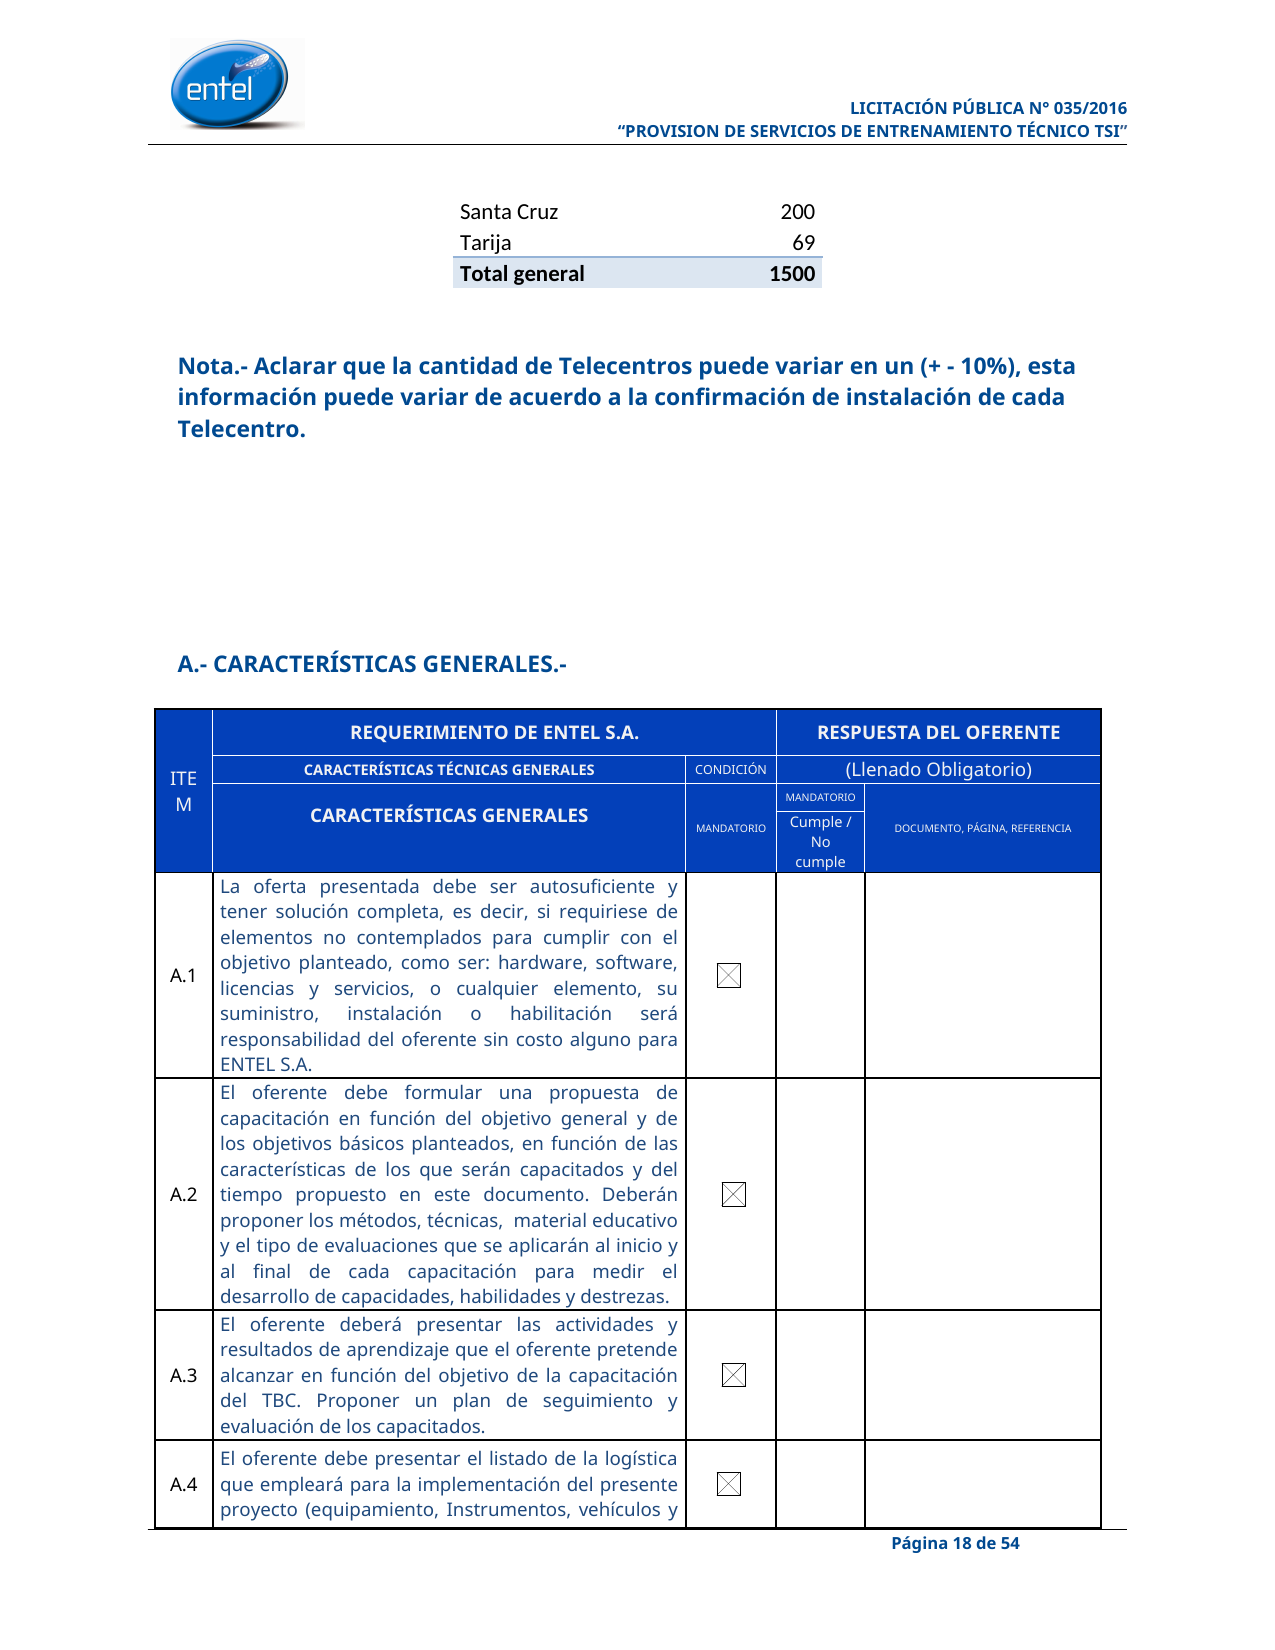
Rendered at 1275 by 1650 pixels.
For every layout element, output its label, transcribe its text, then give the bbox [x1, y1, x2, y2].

table_header RESPUESTA DEL OFERENTE [777, 710, 1100, 755]
table_cell Cumple / No cumple [777, 812, 864, 872]
table_cell El oferente debe formular una propuesta de capacitación en función del objetivo general y de los objetivos básicos planteados, en función de las características de los que serán capacitados y del tiempo propuesto en este documento. Deberán proponer los métodos, técnicas, material educativo y el tipo de evaluaciones que se aplicarán al inicio y al final de cada capacitación para medir el desarrollo de capacidades, habilidades y destrezas. [214, 1079, 685, 1309]
table_cell Santa Cruz [453, 194, 683, 225]
table_cell MANDATORIO [777, 784, 864, 811]
table_cell [866, 1311, 1100, 1439]
table_cell A.4 [156, 1441, 212, 1527]
table_cell CONDICIÓN [686, 756, 776, 783]
picture [170, 38, 305, 130]
table_cell La oferta presentada debe ser autosuficiente y tener solución completa, es decir, si requiriese de elementos no contemplados para cumplir con el objetivo planteado, como ser: hardware, software, licencias y servicios, o cualquier elemento, su suministro, instalación o habilitación será responsabilidad del oferente sin costo alguno para ENTEL S.A. [214, 873, 685, 1077]
table_cell 200 [683, 194, 822, 225]
list A.- CARACTERÍSTICAS GENERALES.- [177, 648, 1127, 679]
table_cell 1500 [683, 258, 822, 288]
table_cell [687, 873, 775, 1077]
table_cell [866, 1441, 1100, 1527]
table_cell A.2 [156, 1079, 212, 1309]
table_cell [777, 873, 864, 1077]
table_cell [214, 1441, 685, 1527]
table_cell [866, 1079, 1100, 1309]
table_cell [687, 1441, 775, 1527]
table_cell 69 [683, 225, 822, 256]
table_cell [777, 1441, 864, 1527]
table_cell Tarija [453, 225, 683, 256]
table_cell [687, 1079, 775, 1309]
table_header REQUERIMIENTO DE ENTEL S.A. [213, 710, 776, 755]
table_cell CARACTERÍSTICAS GENERALES [213, 784, 685, 872]
table_cell MANDATORIO [686, 784, 776, 872]
table_cell A.1 [156, 873, 212, 1077]
table_cell [777, 1311, 864, 1439]
table_cell [866, 873, 1100, 1077]
table_cell DOCUMENTO, PÁGINA, REFERENCIA [865, 784, 1100, 872]
table_cell [687, 1311, 775, 1439]
table_cell Total general [453, 258, 683, 288]
table_cell A.3 [156, 1311, 212, 1439]
table_cell [777, 1079, 864, 1309]
table_cell (Llenado Obligatorio) [777, 756, 1100, 783]
list Nota.- Aclarar que la cantidad de Telecentros puede variar en un (+ - 10%), esta información puede variar de acuerdo a la confirmación de instalación de cada Telecentro. [177, 350, 1127, 444]
table_cell El oferente deberá presentar las actividades y resultados de aprendizaje que el oferente pretende alcanzar en función del objetivo de la capacitación del TBC. Proponer un plan de seguimiento y evaluación de los capacitados. [214, 1311, 685, 1439]
table_cell CARACTERÍSTICAS TÉCNICAS GENERALES [213, 756, 685, 783]
table_header ITEM [156, 710, 212, 872]
